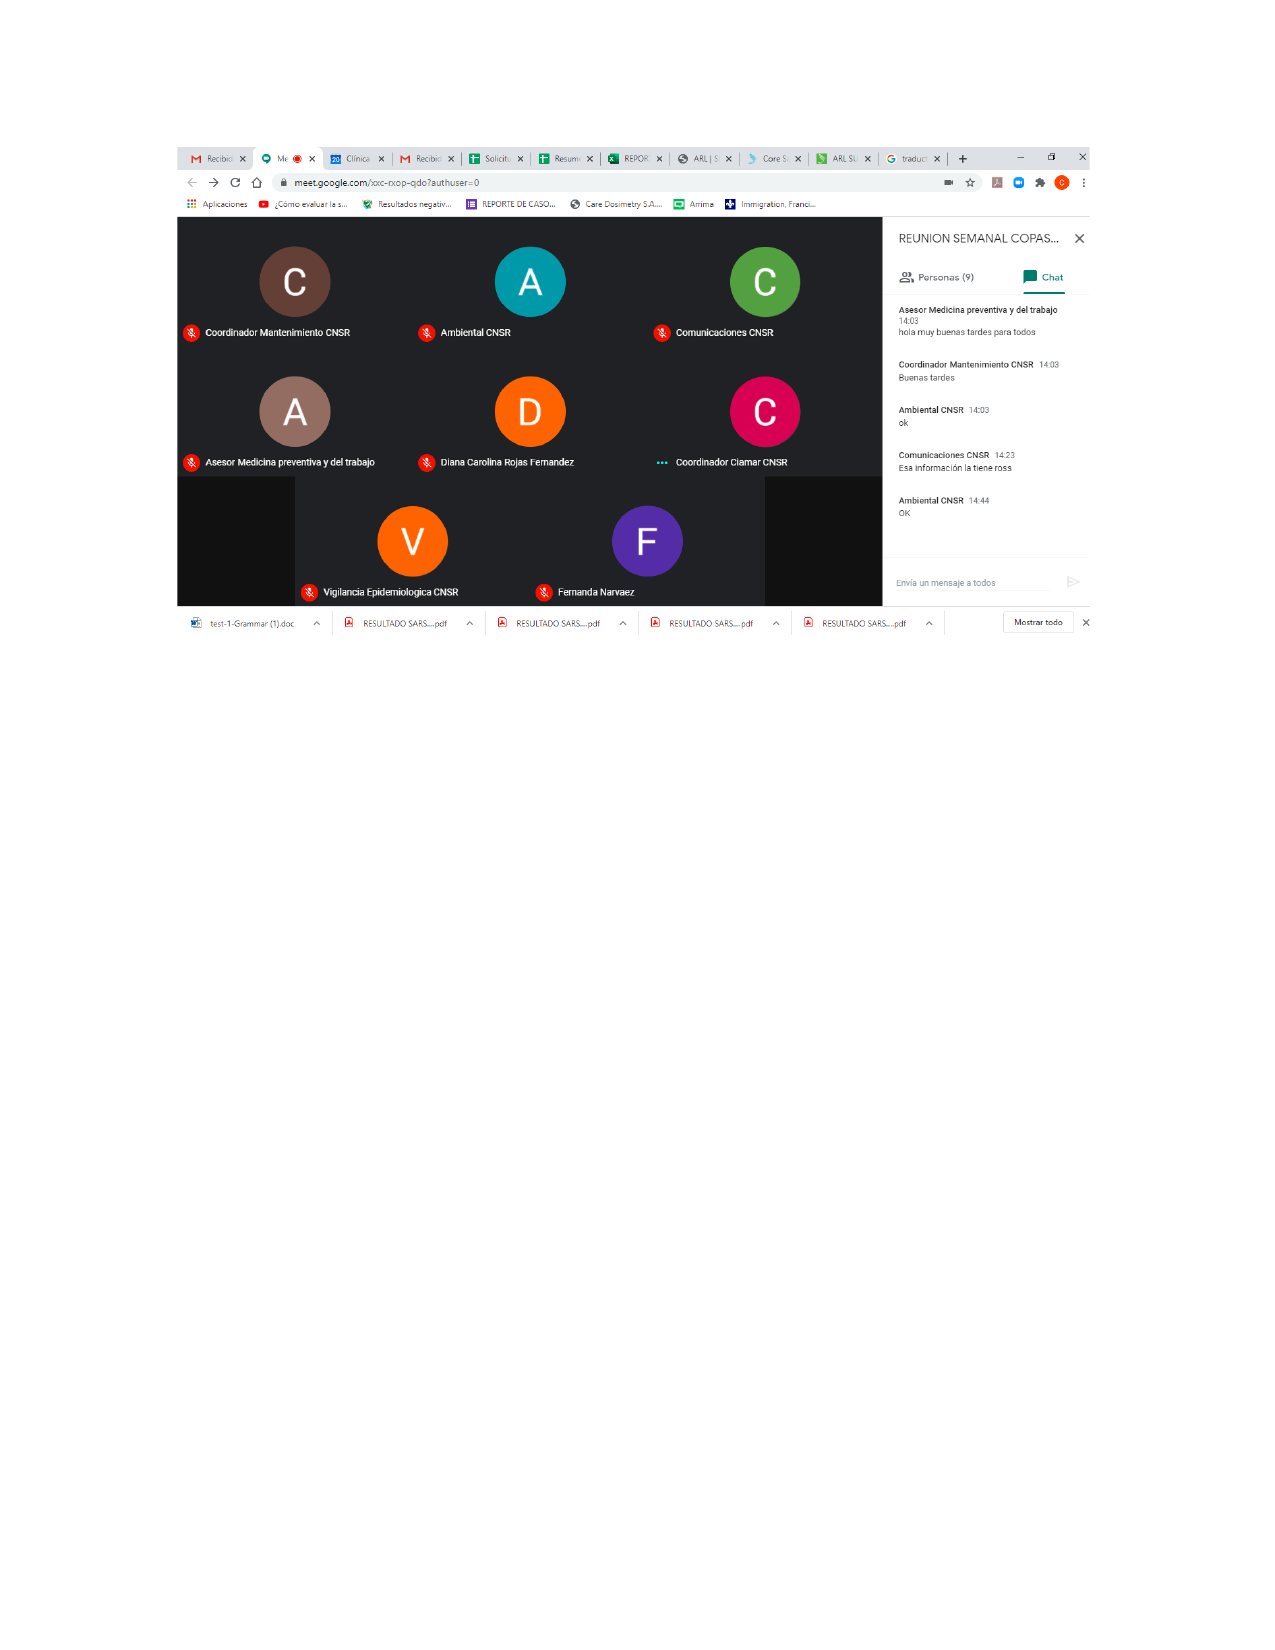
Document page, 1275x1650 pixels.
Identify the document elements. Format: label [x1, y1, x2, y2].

picture [177, 147, 1090, 639]
